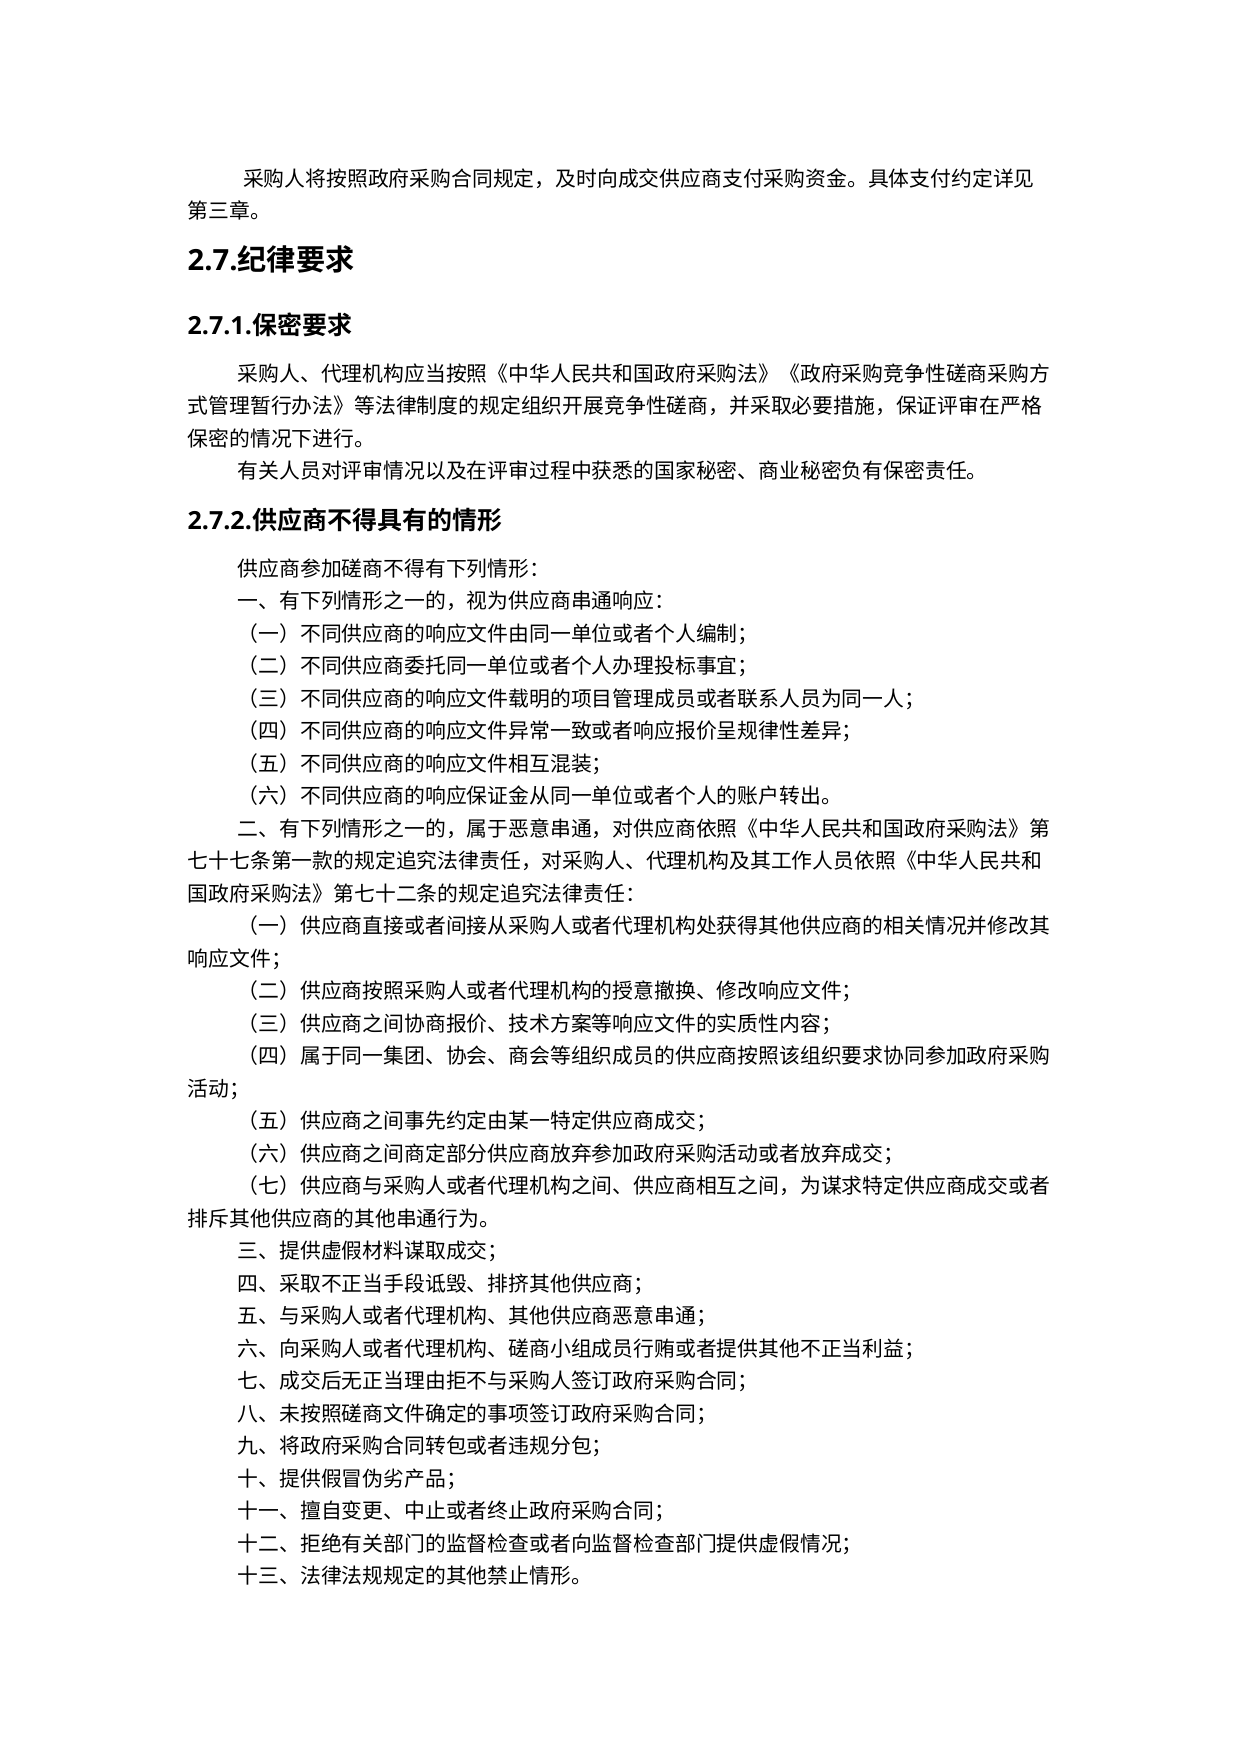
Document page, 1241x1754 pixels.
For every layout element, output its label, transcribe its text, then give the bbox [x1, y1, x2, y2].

text （二）不同供应商委托同一单位或者个人办理投标事宜； [187, 649, 1053, 682]
text 采购人将按照政府采购合同规定，及时向成交供应商支付采购资金。具体支付约定详见第三章。 [187, 162, 1053, 227]
text （一）不同供应商的响应文件由同一单位或者个人编制； [187, 617, 1053, 649]
text （一）供应商直接或者间接从采购人或者代理机构处获得其他供应商的相关情况并修改其响应文件； [187, 909, 1053, 974]
text 2.7.2.供应商不得具有的情形 [187, 487, 1053, 552]
text 十一、擅自变更、中止或者终止政府采购合同； [187, 1494, 1053, 1527]
text 二、有下列情形之一的，属于恶意串通，对供应商依照《中华人民共和国政府采购法》第七十七条第一款的规定追究法律责任，对采购人、代理机构及其工作人员依照《中华人民共和国政府采购法》第七十二条的规定追究法律责任： [187, 812, 1053, 909]
text 八、未按照磋商文件确定的事项签订政府采购合同； [187, 1397, 1053, 1429]
text （三）供应商之间协商报价、技术方案等响应文件的实质性内容； [187, 1007, 1053, 1039]
text （二）供应商按照采购人或者代理机构的授意撤换、修改响应文件； [187, 974, 1053, 1007]
text 五、与采购人或者代理机构、其他供应商恶意串通； [187, 1299, 1053, 1332]
text （三）不同供应商的响应文件载明的项目管理成员或者联系人员为同一人； [187, 682, 1053, 714]
text 四、采取不正当手段诋毁、排挤其他供应商； [187, 1267, 1053, 1299]
text 十二、拒绝有关部门的监督检查或者向监督检查部门提供虚假情况； [187, 1527, 1053, 1559]
text 三、提供虚假材料谋取成交； [187, 1234, 1053, 1267]
text 2.7.纪律要求 [187, 227, 1053, 292]
text 采购人、代理机构应当按照《中华人民共和国政府采购法》《政府采购竞争性磋商采购方式管理暂行办法》等法律制度的规定组织开展竞争性磋商，并采取必要措施，保证评审在严格保密的情况下进行。 [187, 357, 1053, 454]
text 2.7.1.保密要求 [187, 292, 1053, 357]
text （七）供应商与采购人或者代理机构之间、供应商相互之间，为谋求特定供应商成交或者排斥其他供应商的其他串通行为。 [187, 1169, 1053, 1234]
text 供应商参加磋商不得有下列情形： [187, 552, 1053, 584]
text 七、成交后无正当理由拒不与采购人签订政府采购合同； [187, 1364, 1053, 1397]
text 一、有下列情形之一的，视为供应商串通响应： [187, 584, 1053, 617]
text 十、提供假冒伪劣产品； [187, 1462, 1053, 1494]
text （五）供应商之间事先约定由某一特定供应商成交； [187, 1104, 1053, 1137]
text 有关人员对评审情况以及在评审过程中获悉的国家秘密、商业秘密负有保密责任。 [187, 454, 1053, 487]
text 十三、法律法规规定的其他禁止情形。 [187, 1559, 1053, 1592]
text （六）不同供应商的响应保证金从同一单位或者个人的账户转出。 [187, 779, 1053, 812]
text （六）供应商之间商定部分供应商放弃参加政府采购活动或者放弃成交； [187, 1137, 1053, 1169]
text （五）不同供应商的响应文件相互混装； [187, 747, 1053, 779]
text 九、将政府采购合同转包或者违规分包； [187, 1429, 1053, 1462]
text （四）不同供应商的响应文件异常一致或者响应报价呈规律性差异； [187, 714, 1053, 747]
text 六、向采购人或者代理机构、磋商小组成员行贿或者提供其他不正当利益； [187, 1332, 1053, 1364]
text （四）属于同一集团、协会、商会等组织成员的供应商按照该组织要求协同参加政府采购活动； [187, 1039, 1053, 1104]
